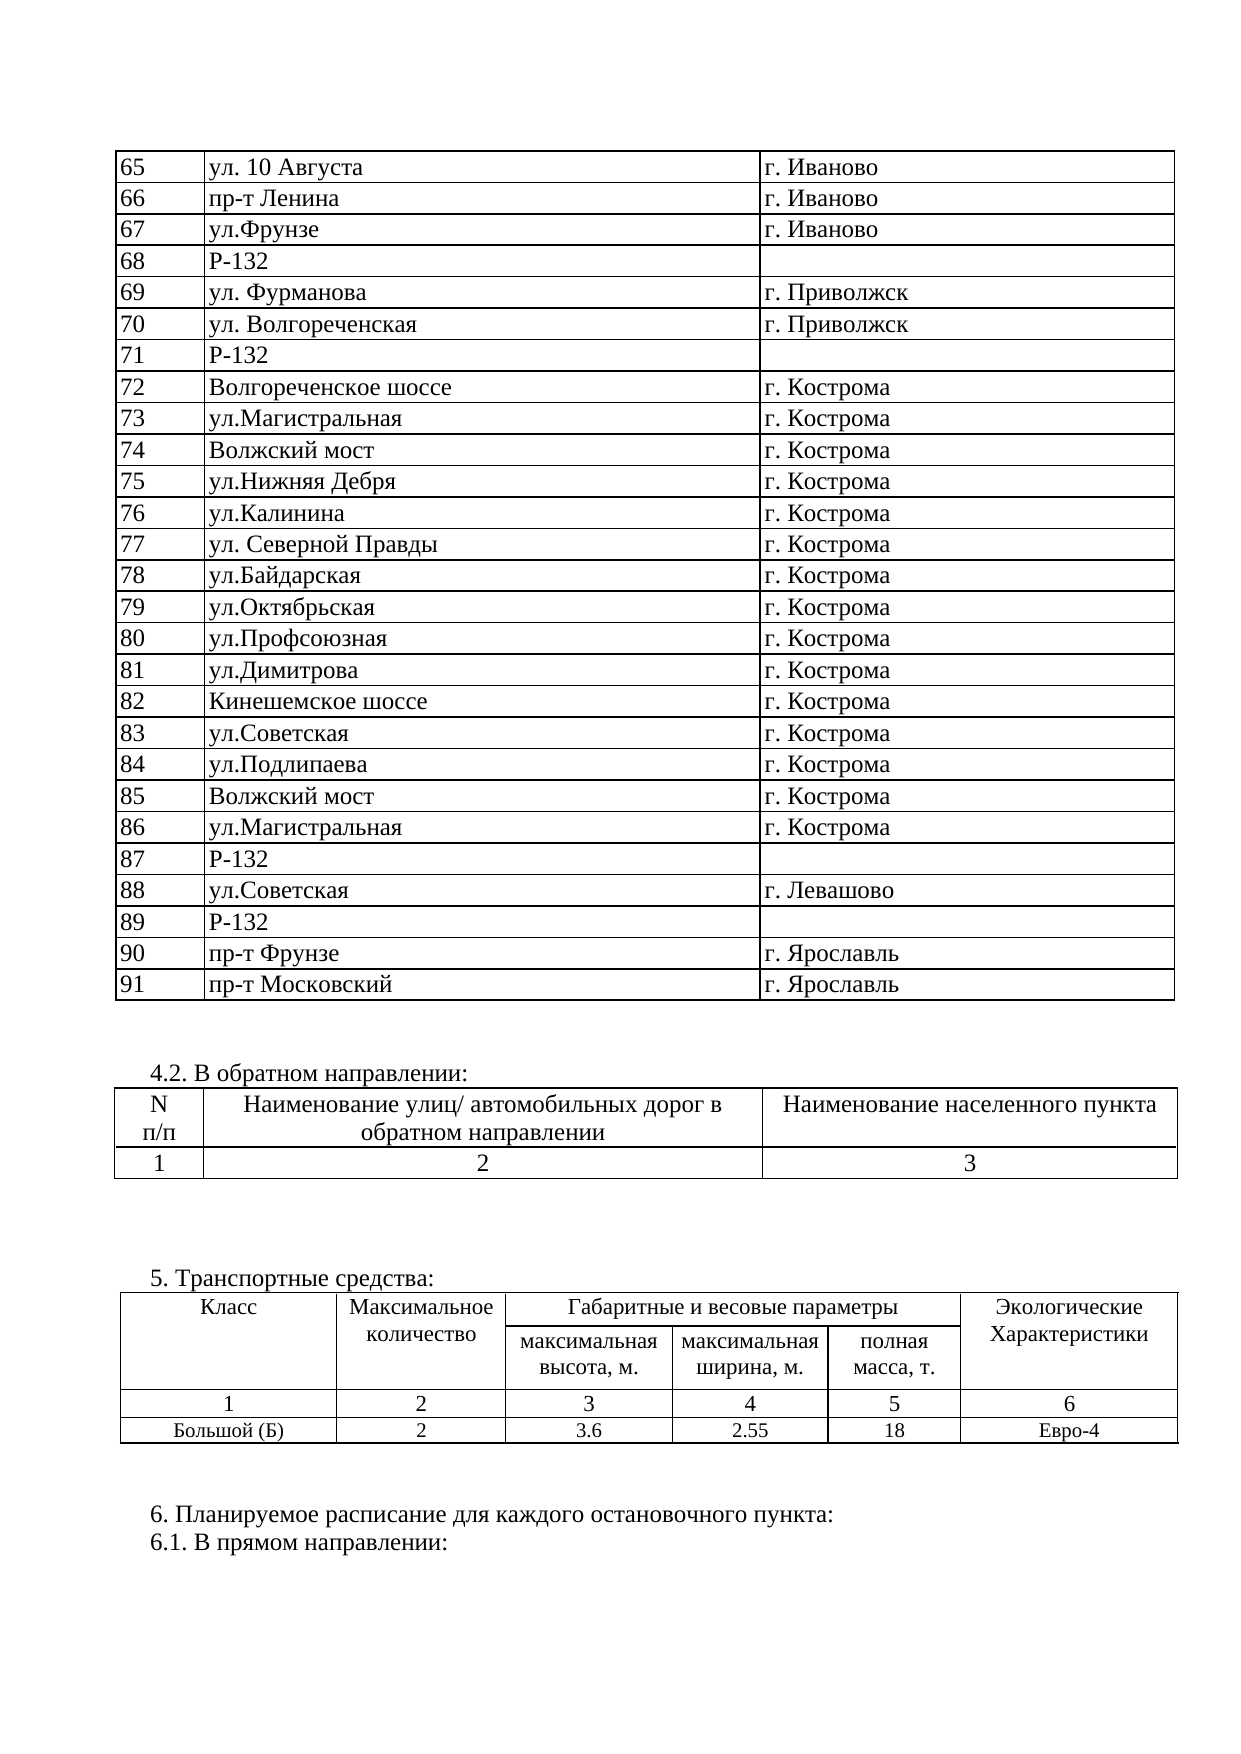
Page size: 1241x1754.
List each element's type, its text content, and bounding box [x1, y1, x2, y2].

table_cell ул.Байдарская [205, 561, 759, 590]
table_cell 79 [117, 592, 204, 622]
table_cell Р-132 [205, 340, 759, 370]
table_cell [761, 907, 1174, 936]
table_cell г. Кострома [761, 592, 1174, 622]
table_cell 2.55 [673, 1418, 827, 1442]
table_cell 5 [829, 1390, 960, 1416]
table_cell 65 [117, 152, 204, 181]
text 6. Планируемое расписание для каждого остановочного пункта: [150, 1499, 1090, 1527]
table_cell 88 [117, 875, 204, 905]
table_cell 86 [117, 812, 204, 842]
table_header Максимальное количество [337, 1293, 505, 1388]
table_cell 4 [673, 1390, 827, 1416]
table_cell ул.Димитрова [205, 655, 759, 685]
table_cell Волжский мост [205, 435, 759, 464]
text 6.1. В прямом направлении: [150, 1527, 1090, 1556]
table_cell г. Кострома [761, 686, 1174, 716]
table_cell 90 [117, 938, 204, 968]
table_cell 87 [117, 844, 204, 873]
table_cell г. Приволжск [761, 277, 1174, 307]
table_cell г. Кострома [761, 623, 1174, 653]
table_cell г. Иваново [761, 183, 1174, 213]
table_cell [761, 246, 1174, 276]
table_cell 89 [117, 907, 204, 936]
table_cell ул.Фрунзе [205, 215, 759, 244]
table_cell максимальная ширина, м. [673, 1327, 827, 1388]
table_cell г. Кострома [761, 466, 1174, 496]
table_cell г. Кострома [761, 498, 1174, 527]
table_cell 18 [829, 1418, 960, 1442]
table_cell 78 [117, 561, 204, 590]
table_cell 80 [117, 623, 204, 653]
table_cell 3 [763, 1146, 1177, 1178]
table_header Класс [121, 1293, 336, 1388]
table_cell 3 [506, 1390, 672, 1416]
table_cell г. Кострома [761, 749, 1174, 779]
table_cell 75 [117, 466, 204, 496]
table_cell 71 [117, 340, 204, 370]
table_cell г. Кострома [761, 655, 1174, 685]
table_cell пр-т Фрунзе [205, 938, 759, 968]
table_cell ул.Магистральная [205, 812, 759, 842]
table_cell [761, 844, 1174, 873]
table_cell ул.Советская [205, 718, 759, 748]
table_cell г. Кострома [761, 435, 1174, 464]
table_cell ул. Волгореченская [205, 309, 759, 339]
table_cell максимальная высота, м. [506, 1327, 672, 1388]
text 4.2. В обратном направлении: [150, 1058, 1090, 1087]
table_cell Евро-4 [961, 1418, 1177, 1442]
table_cell пр-т Московский [205, 970, 759, 999]
table_cell г. Кострома [761, 718, 1174, 748]
table_cell 74 [117, 435, 204, 464]
table_cell ул.Советская [205, 875, 759, 905]
table_cell 85 [117, 781, 204, 811]
table_cell г. Кострома [761, 781, 1174, 811]
table_cell г. Ярославль [761, 970, 1174, 999]
table_cell г. Приволжск [761, 309, 1174, 339]
table_cell ул. Северной Правды [205, 529, 759, 559]
table_cell 83 [117, 718, 204, 748]
table_cell г. Ярославль [761, 938, 1174, 968]
table_cell ул.Калинина [205, 498, 759, 527]
table_cell ул. 10 Августа [205, 152, 759, 181]
table_cell 67 [117, 215, 204, 244]
table_cell Р-132 [205, 246, 759, 276]
table_cell г. Иваново [761, 215, 1174, 244]
table_cell 72 [117, 372, 204, 402]
table_cell г. Кострома [761, 529, 1174, 559]
table_cell ул.Магистральная [205, 403, 759, 433]
table_cell г. Кострома [761, 561, 1174, 590]
table_cell пр-т Ленина [205, 183, 759, 213]
table_cell г. Левашово [761, 875, 1174, 905]
table_cell 77 [117, 529, 204, 559]
table_cell 1 [115, 1147, 203, 1178]
table_cell Волжский мост [205, 781, 759, 811]
table_header Наименование улиц/ автомобильных дорог в обратном направлении [204, 1089, 762, 1146]
table_cell ул.Нижняя Дебря [205, 466, 759, 496]
table_header Экологические Характеристики [961, 1293, 1177, 1388]
table_cell Волгореченское шоссе [205, 372, 759, 402]
table_cell ул.Подлипаева [205, 749, 759, 779]
table_cell 84 [117, 749, 204, 779]
table_cell ул.Октябрьская [205, 592, 759, 622]
table_cell 68 [117, 246, 204, 276]
table_cell 70 [117, 309, 204, 339]
table_cell г. Кострома [761, 372, 1174, 402]
table_cell 2 [337, 1390, 505, 1416]
table_cell 82 [117, 686, 204, 716]
table_cell 76 [117, 498, 204, 527]
table_cell ул.Профсоюзная [205, 623, 759, 653]
table_cell Р-132 [205, 844, 759, 873]
table_cell 73 [117, 403, 204, 433]
table_cell 1 [121, 1390, 336, 1416]
table_cell 66 [117, 183, 204, 213]
table_cell 69 [117, 277, 204, 307]
table_header N п/п [115, 1089, 203, 1146]
table_cell Кинешемское шоссе [205, 686, 759, 716]
table_header Габаритные и весовые параметры [506, 1293, 960, 1325]
table_cell 81 [117, 655, 204, 685]
table_cell Большой (Б) [121, 1418, 336, 1442]
table_cell 6 [961, 1390, 1177, 1416]
table_cell 2 [204, 1148, 762, 1178]
table_cell ул. Фурманова [205, 277, 759, 307]
table_header Наименование населенного пункта [763, 1089, 1177, 1146]
table_cell полная масса, т. [829, 1327, 960, 1388]
table_cell [761, 340, 1174, 370]
table_cell г. Иваново [761, 152, 1174, 181]
table_cell 2 [337, 1418, 505, 1442]
table_cell г. Кострома [761, 812, 1174, 842]
table_cell г. Кострома [761, 403, 1174, 433]
table_cell 91 [117, 970, 204, 999]
table_cell 3.6 [506, 1418, 672, 1442]
text 5. Транспортные средства: [150, 1263, 1090, 1292]
table_cell Р-132 [205, 907, 759, 936]
